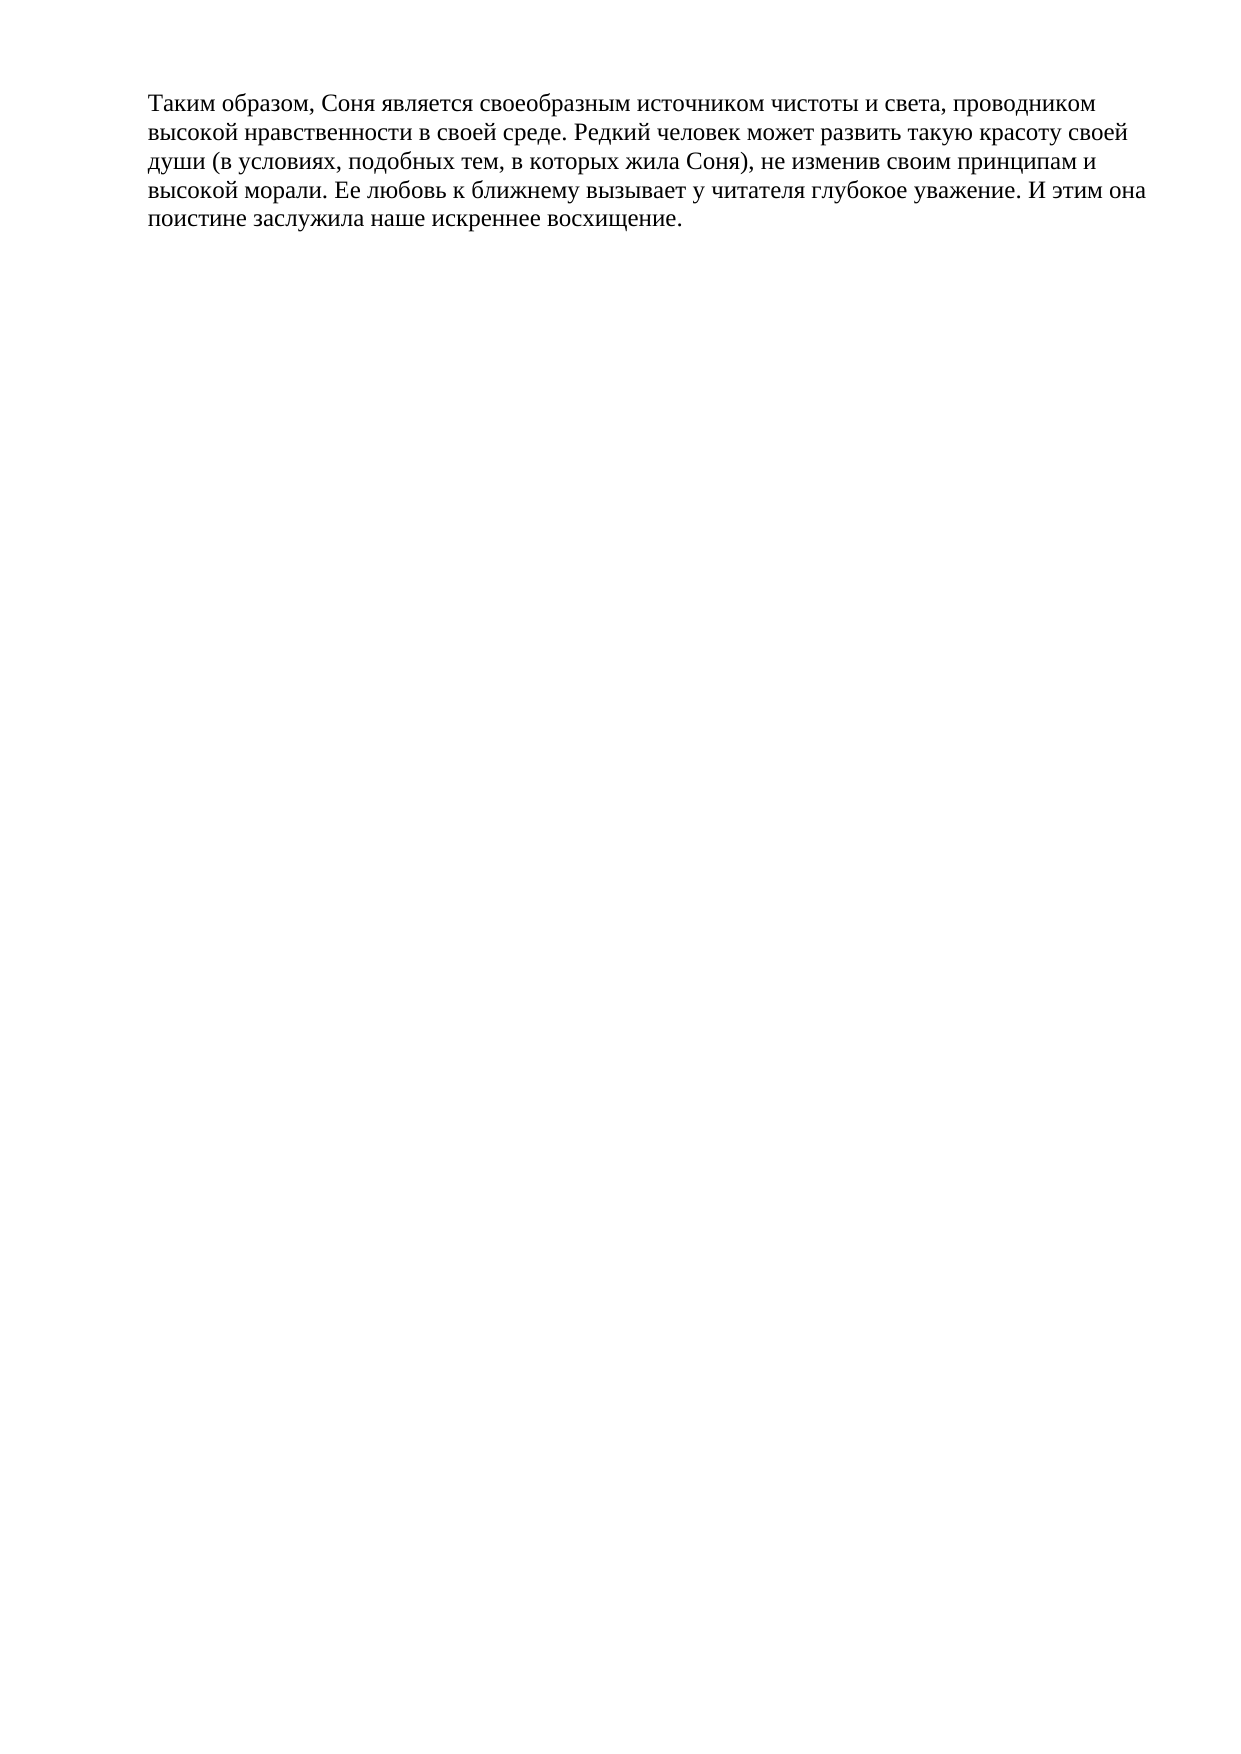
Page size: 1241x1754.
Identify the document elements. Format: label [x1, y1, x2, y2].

text [148, 88, 1152, 232]
